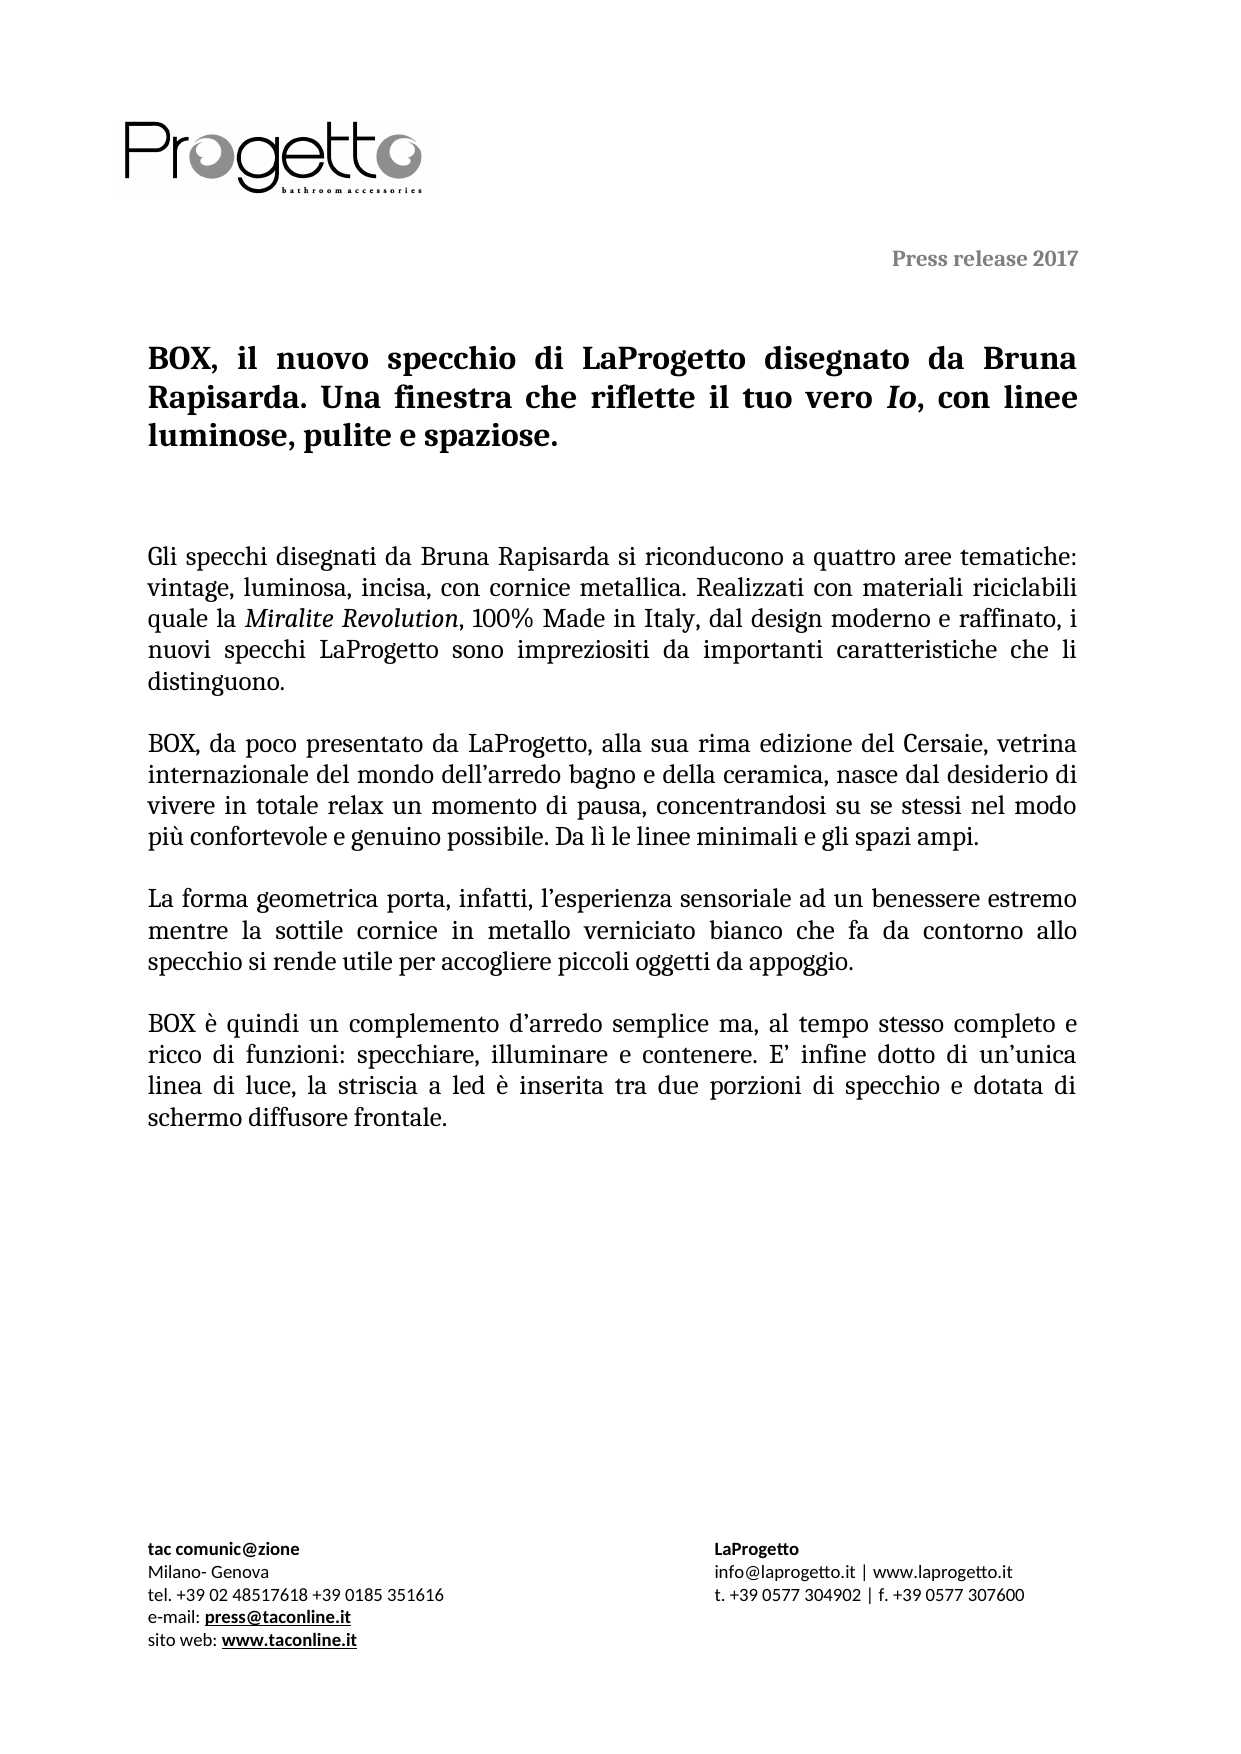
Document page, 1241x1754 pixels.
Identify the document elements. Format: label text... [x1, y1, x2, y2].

text BOX è quindi un complemento d’arredo semplice ma, al tempo stesso completo e ricco di funzioni: specchiare, illuminare e contenere. E’ infine dotto di un’unica linea di luce, la striscia a led è inserita tra due porzioni di specchio e dotata di schermo diffusore frontale. [148, 1008, 1078, 1133]
text La forma geometrica porta, infatti, l’esperienza sensoriale ad un benessere estremo mentre la sottile cornice in metallo verniciato bianco che fa da contorno allo specchio si rende utile per accogliere piccoli oggetti da appoggio. [148, 883, 1078, 977]
text Press release 2017 [148, 246, 1078, 273]
picture [118, 120, 434, 196]
text BOX, da poco presentato da LaProgetto, alla sua rima edizione del Cersaie, vetrina internazionale del mondo dell’arredo bagno e della ceramica, nasce dal desiderio di vivere in totale relax un momento di pausa, concentrandosi su se stessi nel modo più confortevole e genuino possibile. Da lì le linee minimali e gli spazi ampi. [148, 728, 1078, 852]
text BOX, il nuovo specchio di LaProgetto disegnato da Bruna Rapisarda. Una finestra che riflette il tuo vero Io, con linee luminose, pulite e spaziose. [148, 340, 1078, 455]
text Gli specchi disegnati da Bruna Rapisarda si riconducono a quattro aree tematiche: vintage, luminosa, incisa, con cornice metallica. Realizzati con materiali riciclabili quale la Miralite Revolution, 100% Made in Italy, dal design moderno e raffinato, i nuovi specchi LaProgetto sono impreziositi da importanti caratteristiche che li distinguono. [148, 541, 1078, 697]
